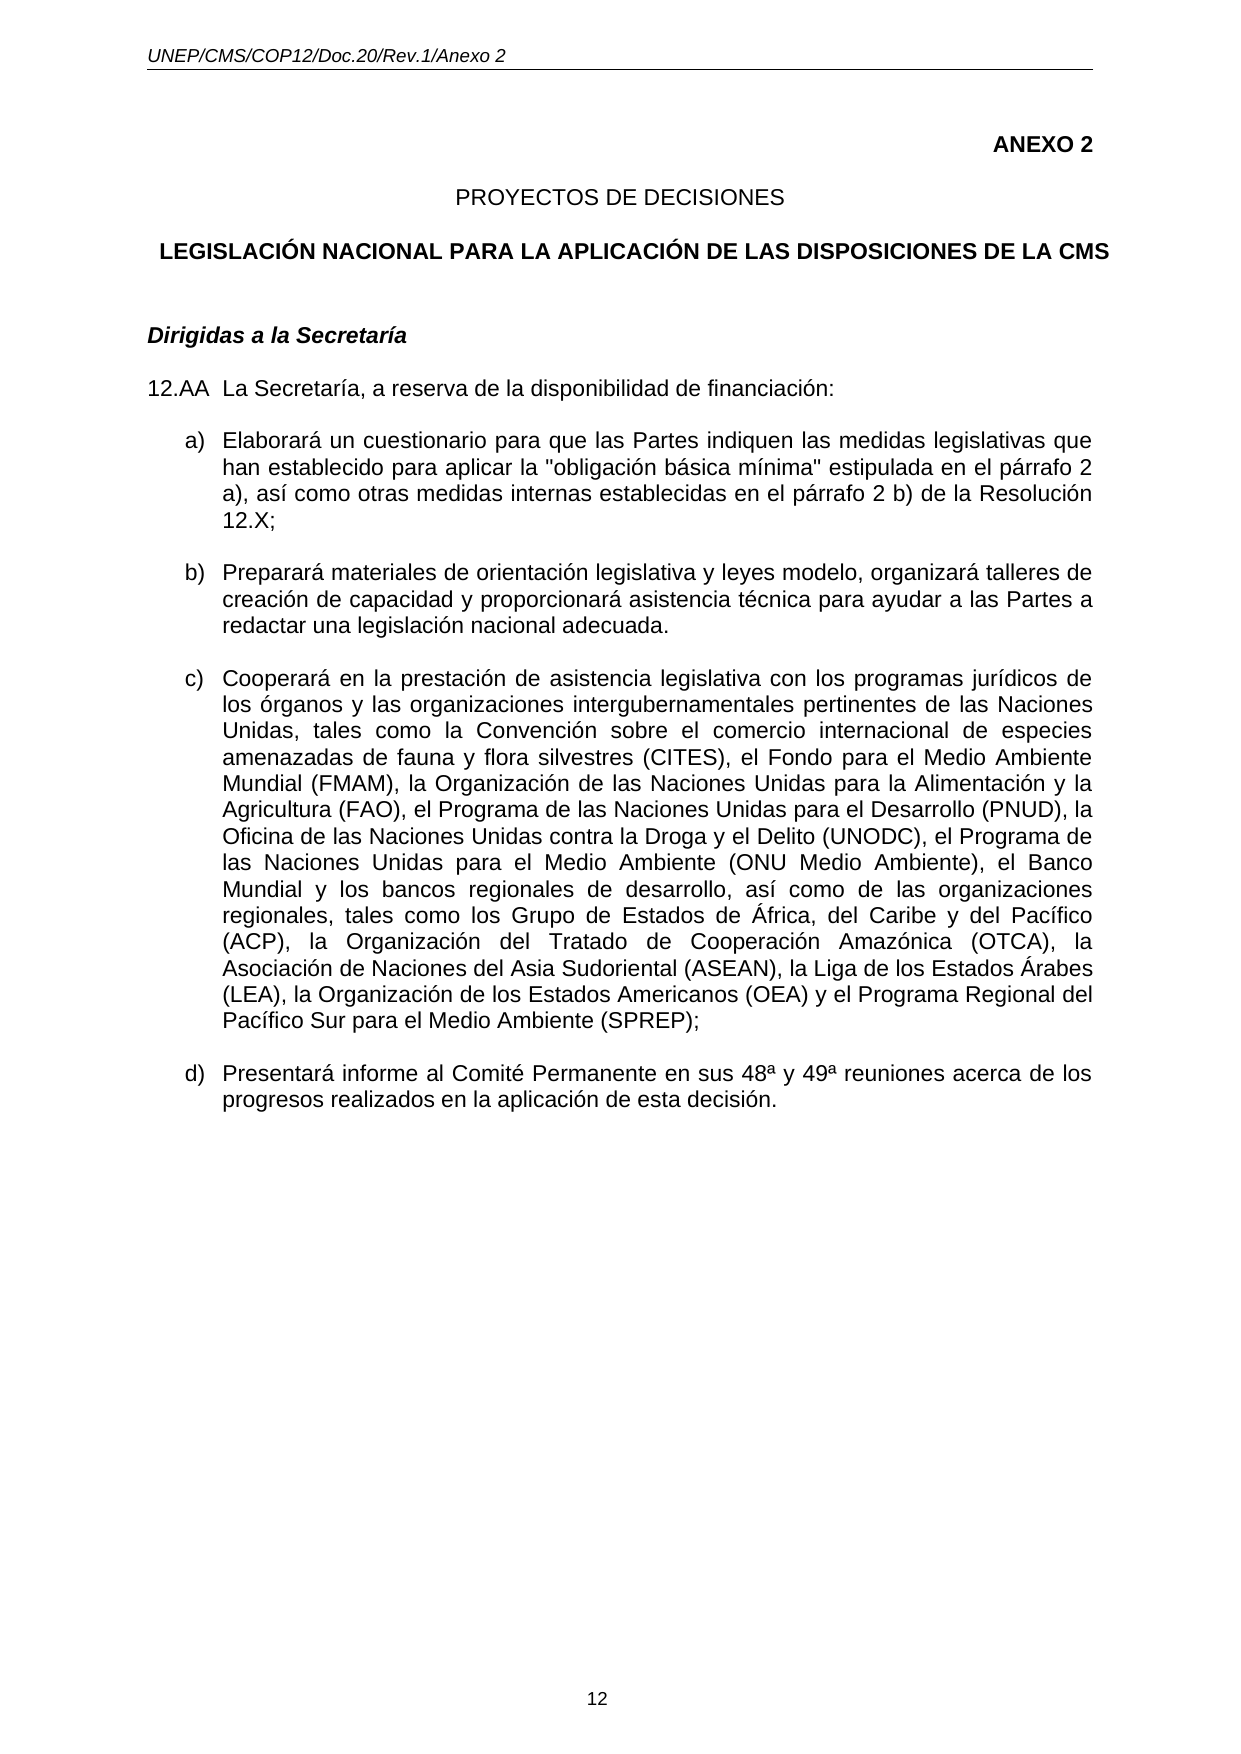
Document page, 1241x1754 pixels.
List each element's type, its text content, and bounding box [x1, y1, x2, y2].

list Cooperará en la prestación de asistencia legislativa con los programas jurídicos de los órganos y las organizaciones intergubernamentales pertinentes de las Naciones Unidas, tales como la Convención sobre el comercio internacional de especies amenazadas de fauna y flora silvestres (CITES), el Fondo para el Medio Ambiente Mundial (FMAM), la Organización de las Naciones Unidas para la Alimentación y la Agricultura (FAO), el Programa de las Naciones Unidas para el Desarrollo (PNUD), la Oficina de las Naciones Unidas contra la Droga y el Delito (UNODC), el Programa de las Naciones Unidas para el Medio Ambiente (ONU Medio Ambiente), el Banco Mundial y los bancos regionales de desarrollo, así como de las organizaciones regionales, tales como los Grupo de Estados de África, del Caribe y del Pacífico (ACP), la Organización del Tratado de Cooperación Amazónica (OTCA), la Asociación de Naciones del Asia Sudoriental (ASEAN), la Liga de los Estados Árabes (LEA), la Organización de los Estados Americanos (OEA) y el Programa Regional del Pacífico Sur para el Medio Ambiente (SPREP); [184, 665, 1093, 1034]
list Preparará materiales de orientación legislativa y leyes modelo, organizará talleres de creación de capacidad y proporcionará asistencia técnica para ayudar a las Partes a redactar una legislación nacional adecuada. [184, 559, 1093, 638]
text PROYECTOS DE DECISIONES [147, 184, 1093, 210]
list Elaborará un cuestionario para que las Partes indiquen las medidas legislativas que han establecido para aplicar la "obligación básica mínima" estipulada en el párrafo 2 a), así como otras medidas internas establecidas en el párrafo 2 b) de la Resolución 12.X; [184, 427, 1093, 533]
subtitle LEGISLACIÓN NACIONAL PARA LA APLICACIÓN DE LAS DISPOSICIONES DE LA CMS [138, 238, 1132, 265]
text Anexo 2 [147, 131, 1093, 158]
text 12.AA La Secretaría, a reserva de la disponibilidad de financiación: [147, 375, 1093, 401]
list Presentará informe al Comité Permanente en sus 48ª y 49ª reuniones acerca de los progresos realizados en la aplicación de esta decisión. [184, 1060, 1093, 1113]
text Dirigidas a la Secretaría [147, 322, 1093, 348]
